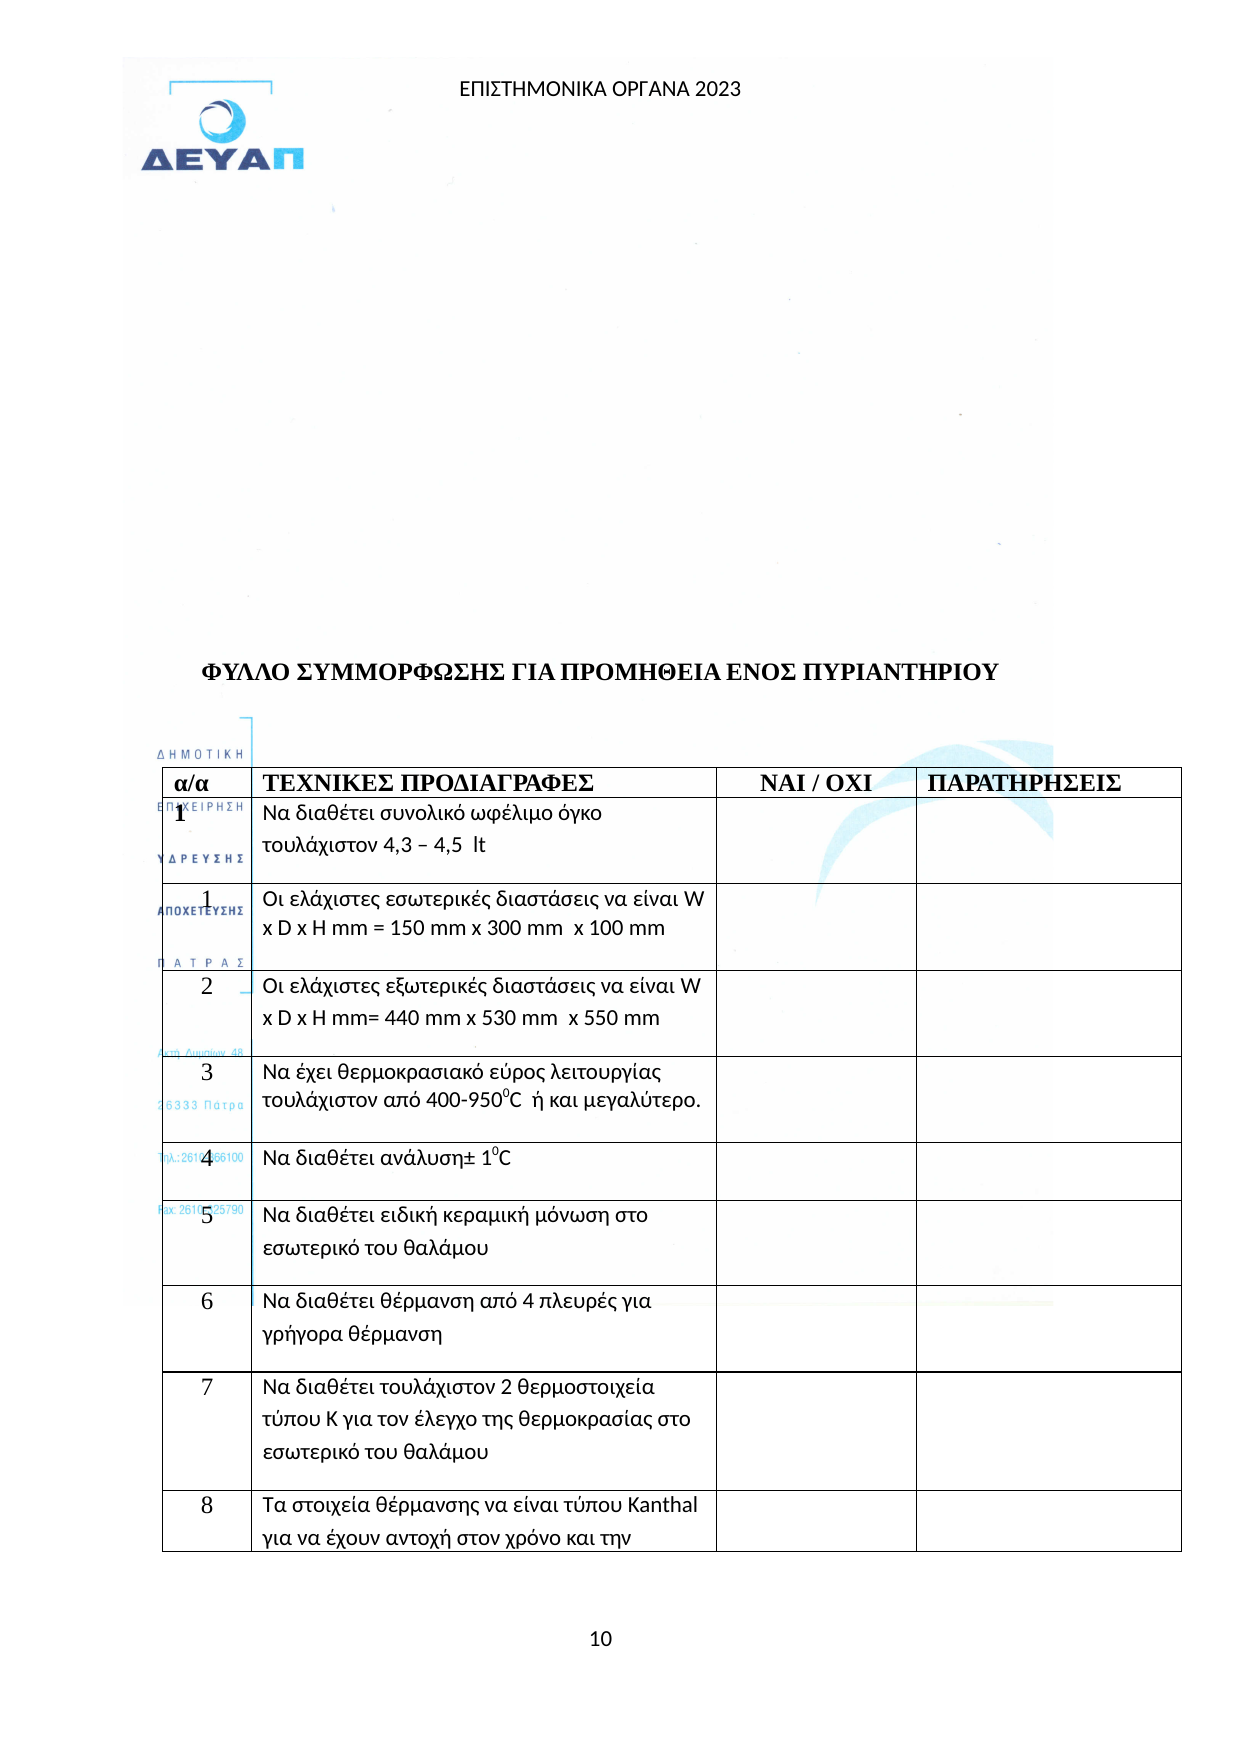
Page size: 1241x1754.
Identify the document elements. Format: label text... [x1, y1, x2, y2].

table_cell [917, 1373, 1181, 1489]
table_cell Να έχει θερμοκρασιακό εύρος λειτουργίας τουλάχιστον από 400-9500C ή και μεγαλύτερο. [252, 1057, 716, 1142]
table_cell [717, 1057, 916, 1142]
picture [122, 57, 1054, 1306]
table_cell [717, 798, 916, 883]
table_cell 1 [163, 798, 251, 883]
table_cell Να διαθέτει θέρμανση από 4 πλευρές για γρήγορα θέρμανση [252, 1286, 716, 1371]
table_cell 2 [163, 971, 251, 1056]
table_cell [717, 1143, 916, 1199]
table_cell 8 [163, 1491, 251, 1551]
table_cell [917, 1491, 1181, 1551]
table_cell 1 [163, 884, 251, 970]
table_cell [252, 1491, 716, 1551]
table_cell 5 [163, 1201, 251, 1285]
table_header ΝΑΙ / ΟΧΙ [717, 768, 916, 797]
table_cell Να διαθέτει ανάλυση± 10C [252, 1143, 716, 1199]
table_cell Να διαθέτει τουλάχιστον 2 θερμοστοιχεία τύπου Κ για τον έλεγχο της θερμοκρασίας στο εσωτερικό του θαλάμου [252, 1373, 716, 1489]
list ΦΥΛΛΟ ΣΥΜΜΟΡΦΩΣΗΣ ΓΙΑ ΠΡΟΜΗΘΕΙΑ ΕΝΟΣ ΠΥΡΙΑΝΤΗΡΙΟΥ [148, 657, 1053, 686]
table_cell [717, 1491, 916, 1551]
table_cell 4 [163, 1143, 251, 1199]
table_cell [917, 1057, 1181, 1142]
table_header ΤΕΧΝΙΚΕΣ ΠΡΟΔΙΑΓΡΑΦΕΣ [252, 768, 716, 797]
table_cell Οι ελάχιστες εξωτερικές διαστάσεις να είναι W x D x H mm= 440 mm x 530 mm x 550 mm [252, 971, 716, 1056]
table_cell 3 [163, 1057, 251, 1142]
table_cell [717, 884, 916, 970]
table_cell [917, 1201, 1181, 1285]
table_cell [717, 971, 916, 1056]
table_cell [717, 1286, 916, 1371]
table_cell [917, 971, 1181, 1056]
table_cell [917, 884, 1181, 970]
table_cell [917, 1143, 1181, 1199]
table_header α/α [163, 768, 251, 797]
table_cell Οι ελάχιστες εσωτερικές διαστάσεις να είναι W x D x H mm = 150 mm x 300 mm x 100 mm [252, 884, 716, 970]
table_cell 7 [163, 1373, 251, 1489]
table_cell [917, 798, 1181, 883]
table_cell Να διαθέτει ειδική κεραμική μόνωση στο εσωτερικό του θαλάμου [252, 1201, 716, 1285]
table_cell Να διαθέτει συνολικό ωφέλιμο όγκο τουλάχιστον 4,3 – 4,5 lt [252, 798, 716, 883]
table_cell [717, 1201, 916, 1285]
table_cell [717, 1373, 916, 1489]
table_header ΠΑΡΑΤΗΡΗΣΕΙΣ [917, 768, 1181, 797]
table_cell 6 [163, 1286, 251, 1371]
table_cell [917, 1286, 1181, 1371]
